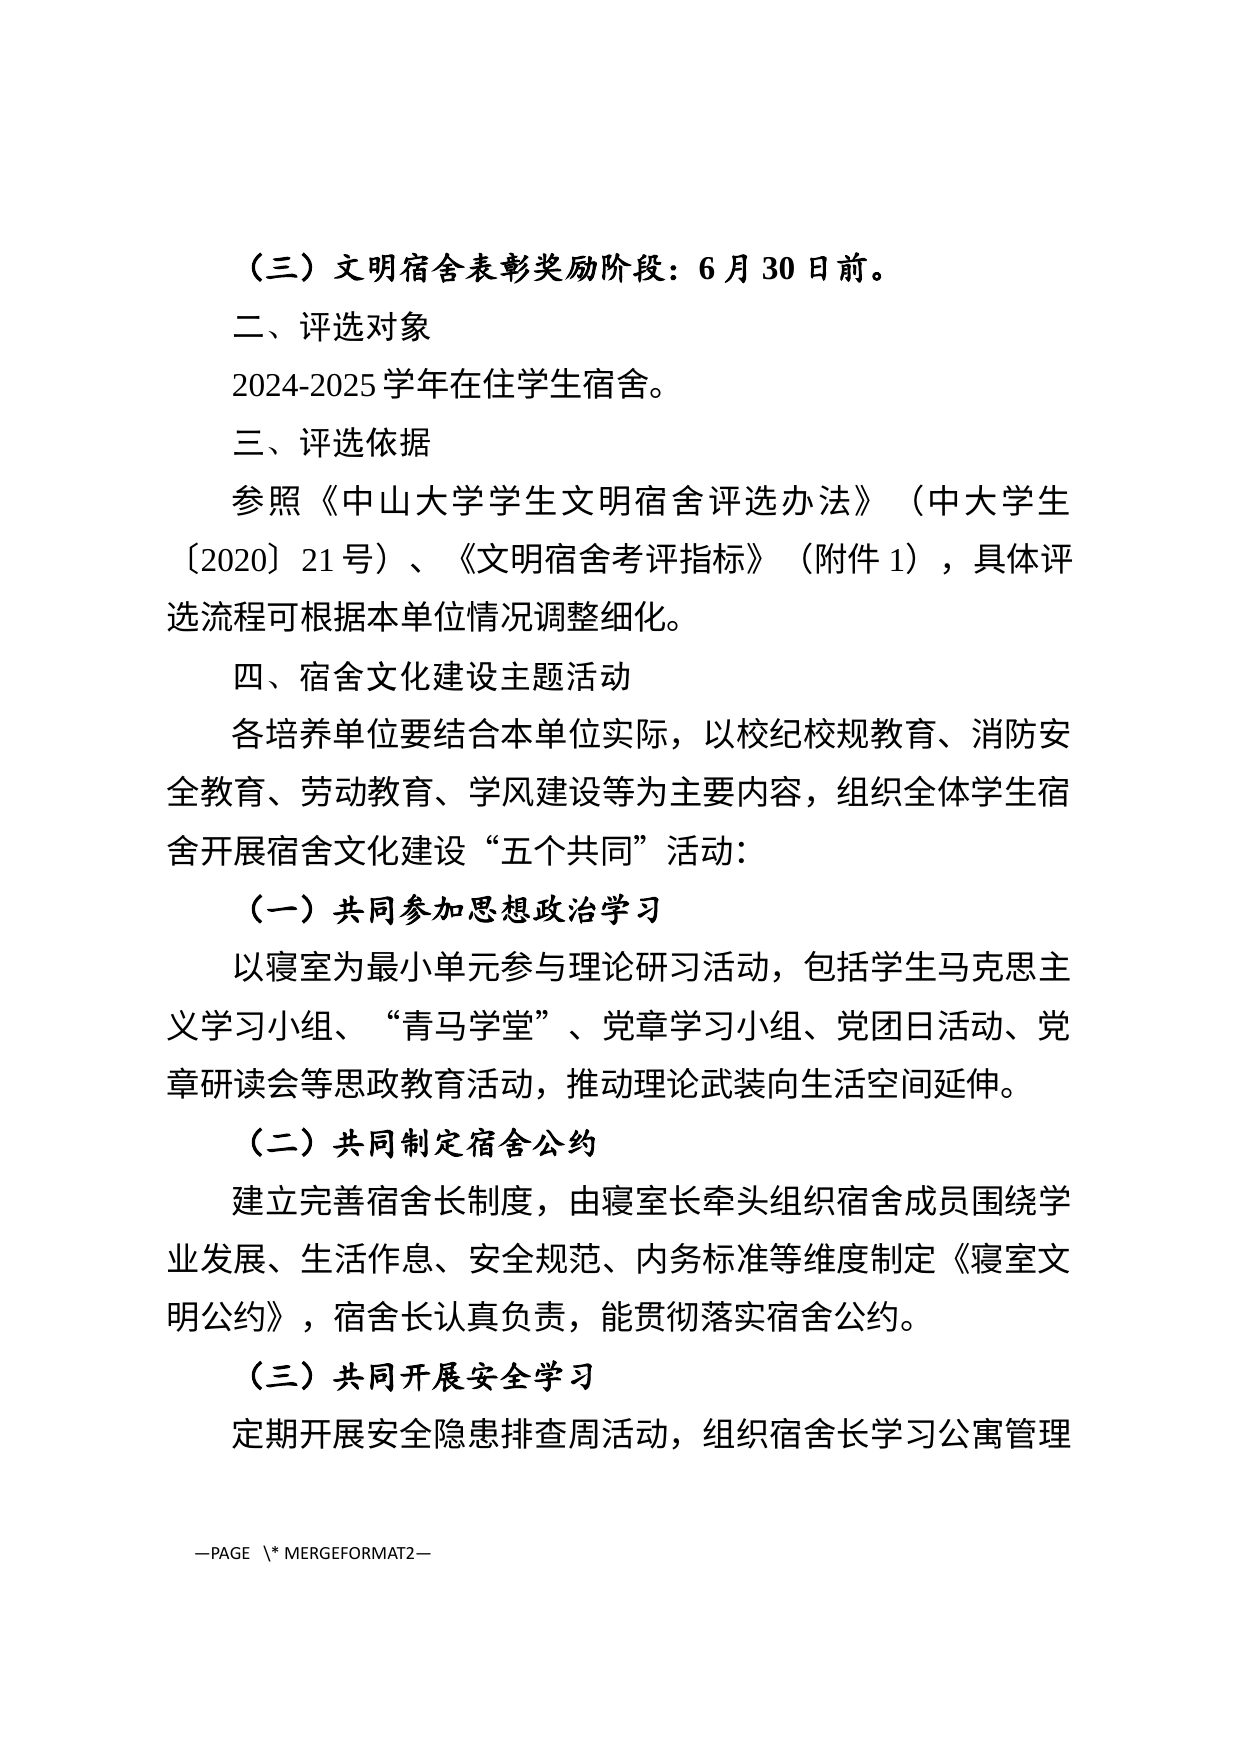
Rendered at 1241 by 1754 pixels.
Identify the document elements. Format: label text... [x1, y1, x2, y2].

text （二）共同制定宿舍公约 [167, 1108, 1074, 1166]
text （三）共同开展安全学习 [167, 1341, 1074, 1400]
text 三、评选依据 [167, 408, 1074, 466]
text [167, 1400, 1074, 1458]
text 2024-2025学年在住学生宿舍。 [167, 350, 1074, 408]
text 各培养单位要结合本单位实际，以校纪校规教育、消防安全教育、劳动教育、学风建设等为主要内容，组织全体学生宿舍开展宿舍文化建设“五个共同”活动： [167, 700, 1074, 875]
text 参照《中山大学学生文明宿舍评选办法》（中大学生〔2020〕21号）、《文明宿舍考评指标》（附件1），具体评选流程可根据本单位情况调整细化。 [167, 466, 1074, 641]
text 以寝室为最小单元参与理论研习活动，包括学生马克思主义学习小组、“青马学堂”、党章学习小组、党团日活动、党章研读会等思政教育活动，推动理论武装向生活空间延伸。 [167, 933, 1074, 1108]
text 四、宿舍文化建设主题活动 [167, 641, 1074, 700]
text 二、评选对象 [167, 291, 1074, 350]
text （三）文明宿舍表彰奖励阶段：6月30日前。 [167, 233, 1074, 291]
text 建立完善宿舍长制度，由寝室长牵头组织宿舍成员围绕学业发展、生活作息、安全规范、内务标准等维度制定《寝室文明公约》，宿舍长认真负责，能贯彻落实宿舍公约。 [167, 1166, 1074, 1341]
text （一）共同参加思想政治学习 [167, 875, 1074, 933]
